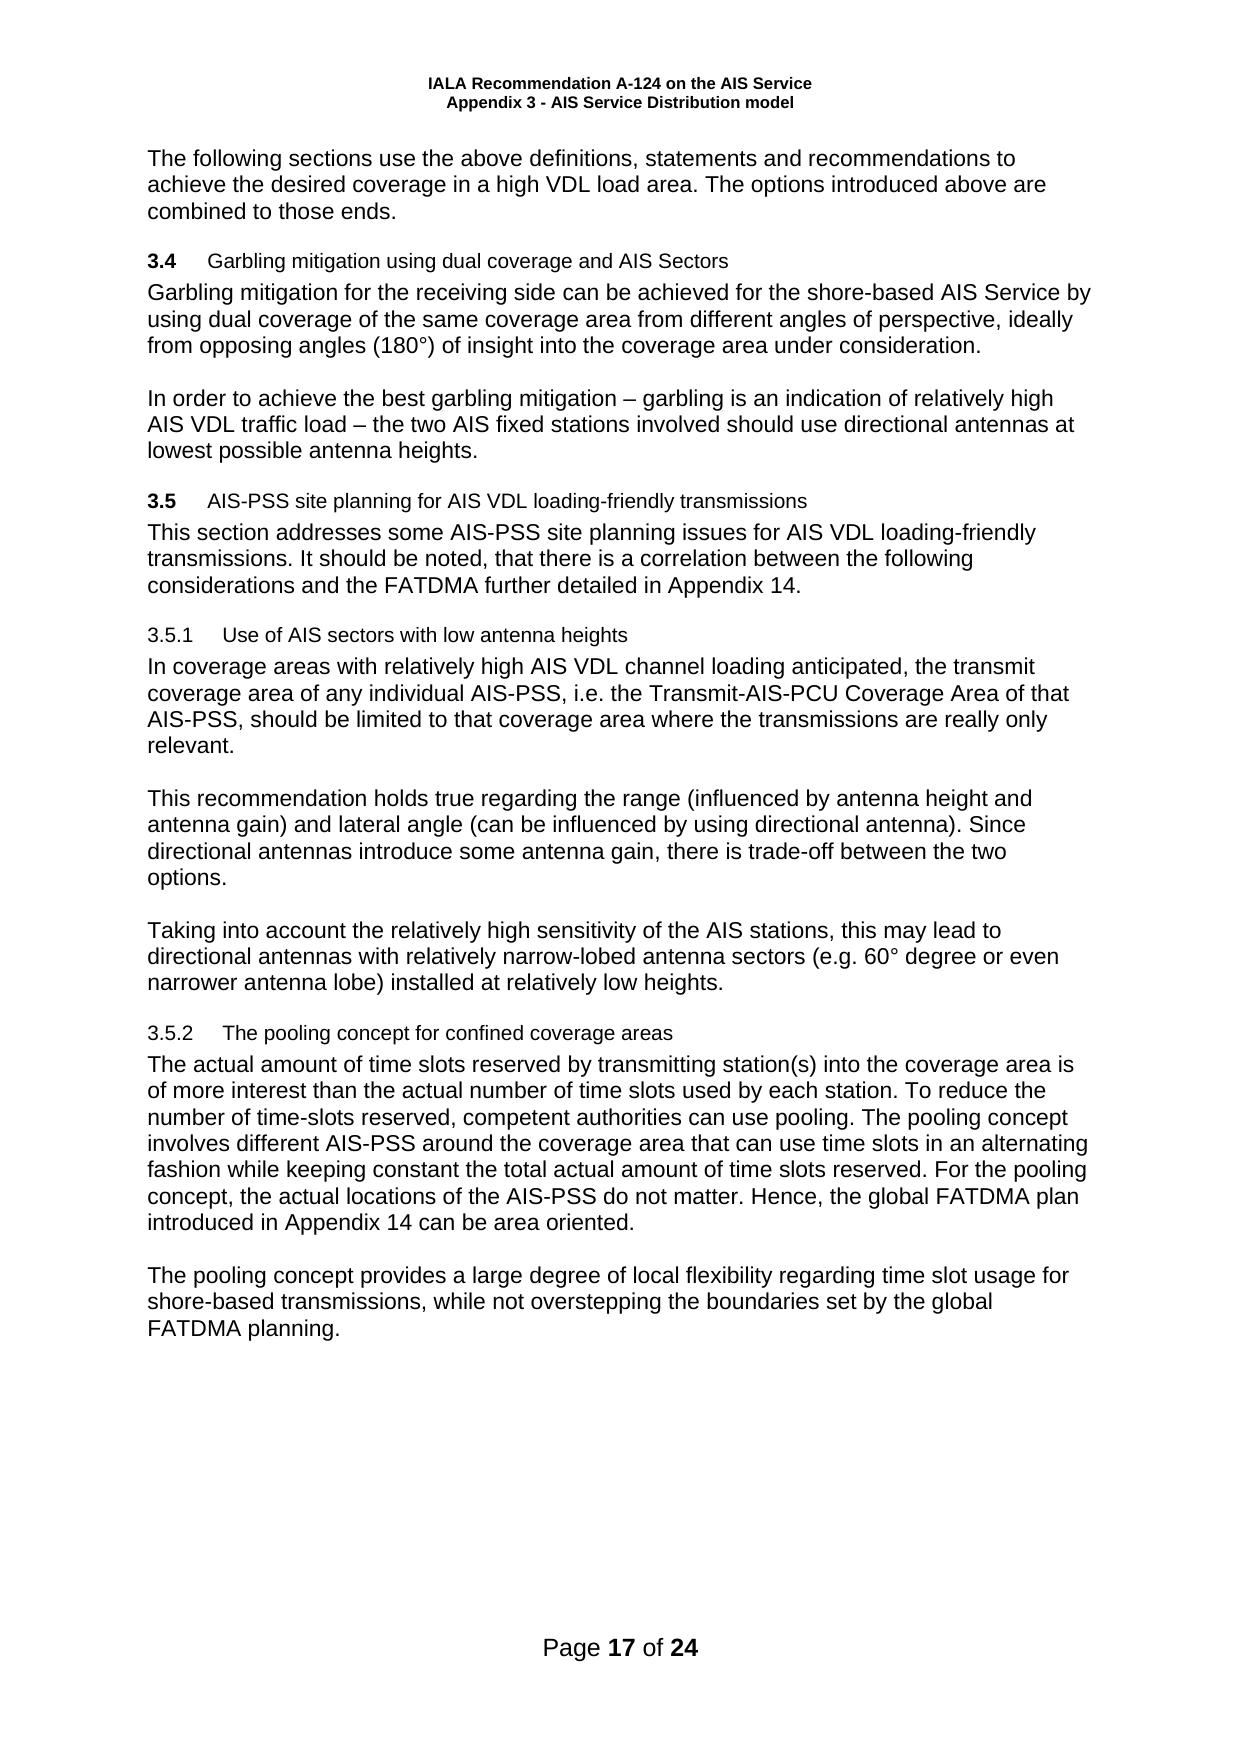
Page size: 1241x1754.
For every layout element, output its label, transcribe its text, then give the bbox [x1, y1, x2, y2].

text Garbling mitigation for the receiving side can be achieved for the shore-based AIS Service by using dual coverage of the same coverage area from different angles of perspective, ideally from opposing angles (180°) of insight into the coverage area under consideration. [147, 279, 1093, 358]
text This section addresses some AIS-PSS site planning issues for AIS VDL loading-friendly transmissions. It should be noted, that there is a correlation between the following considerations and the FATDMA further detailed in Appendix 14. [147, 519, 1093, 598]
text Taking into account the relatively high sensitivity of the AIS stations, this may lead to directional antennas with relatively narrow-lobed antenna sectors (e.g. 60° degree or even narrower antenna lobe) installed at relatively low heights. [147, 917, 1093, 996]
text This recommendation holds true regarding the range (influenced by antenna height and antenna gain) and lateral angle (can be influenced by using directional antenna). Since directional antennas introduce some antenna gain, there is trade-off between the two options. [147, 785, 1093, 890]
text The actual amount of time slots reserved by transmitting station(s) into the coverage area is of more interest than the actual number of time slots used by each station. To reduce the number of time-slots reserved, competent authorities can use pooling. The pooling concept involves different AIS-PSS around the coverage area that can use time slots in an alternating fashion while keeping constant the total actual amount of time slots reserved. For the pooling concept, the actual locations of the AIS-PSS do not matter. Hence, the global FATDMA plan introduced in Appendix 14 can be area oriented. [147, 1051, 1093, 1235]
text The following sections use the above definitions, statements and recommendations to achieve the desired coverage in a high VDL load area. The options introduced above are combined to those ends. [147, 145, 1093, 224]
text In coverage areas with relatively high AIS VDL channel loading anticipated, the transmit coverage area of any individual AIS-PSS, i.e. the Transmit-AIS-PCU Coverage Area of that AIS-PSS, should be limited to that coverage area where the transmissions are really only relevant. [147, 653, 1093, 758]
subtitle The pooling concept for confined coverage areas [147, 1021, 1093, 1045]
text In order to achieve the best garbling mitigation – garbling is an indication of relatively high AIS VDL traffic load – the two AIS fixed stations involved should use directional antennas at lowest possible antenna heights. [147, 384, 1093, 464]
subtitle Garbling mitigation using dual coverage and AIS Sectors [147, 249, 1093, 273]
subtitle AIS-PSS site planning for AIS VDL loading-friendly transmissions [147, 489, 1093, 513]
subtitle Use of AIS sectors with low antenna heights [147, 623, 1093, 647]
text The pooling concept provides a large degree of local flexibility regarding time slot usage for shore-based transmissions, while not overstepping the boundaries set by the global FATDMA planning. [147, 1262, 1093, 1341]
